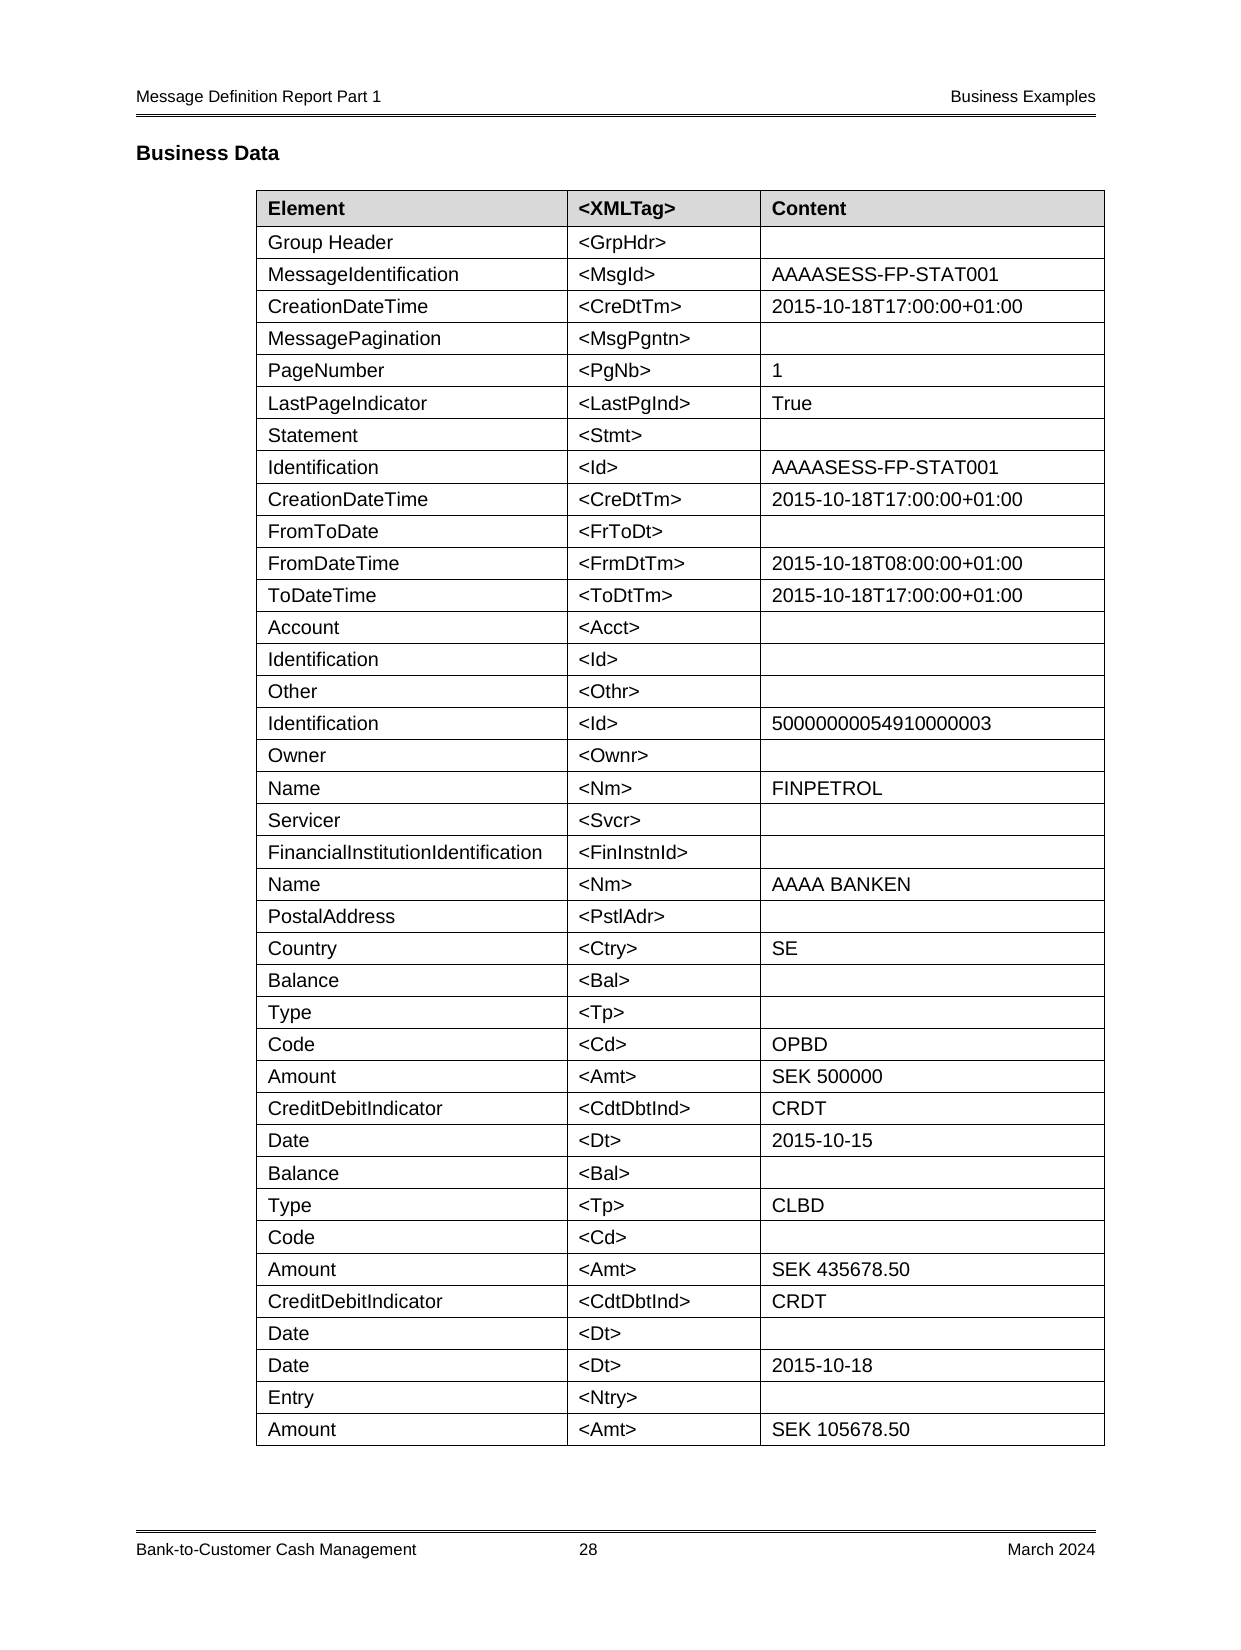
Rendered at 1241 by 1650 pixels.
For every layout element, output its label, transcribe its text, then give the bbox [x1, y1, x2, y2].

table_cell Balance [257, 965, 567, 996]
table_cell <ToDtTm> [568, 580, 760, 611]
table_cell Amount [257, 1061, 567, 1092]
table_cell CreationDateTime [257, 484, 567, 514]
table_cell <CreDtTm> [568, 484, 760, 514]
table_cell PageNumber [257, 355, 567, 386]
table_cell Servicer [257, 804, 567, 835]
table_cell <Bal> [568, 1157, 760, 1188]
table_cell [761, 419, 1104, 450]
table_cell <Cd> [568, 1221, 760, 1252]
table_cell [761, 997, 1104, 1028]
table_cell <Id> [568, 451, 760, 482]
table_cell Type [257, 997, 567, 1028]
table_cell [761, 612, 1104, 643]
table_cell Identification [257, 451, 567, 482]
table_cell MessagePagination [257, 323, 567, 354]
table_cell LastPageIndicator [257, 387, 567, 418]
table_cell <Id> [568, 644, 760, 675]
table_cell <Id> [568, 708, 760, 739]
table_cell [761, 1221, 1104, 1252]
table_cell <CreDtTm> [568, 291, 760, 322]
table_cell FromDateTime [257, 548, 567, 579]
table_cell SEK 435678.50 [761, 1254, 1104, 1284]
table_cell <FinInstnId> [568, 836, 760, 867]
table_cell <PstlAdr> [568, 901, 760, 932]
table_cell <Dt> [568, 1350, 760, 1381]
table_cell <FrToDt> [568, 516, 760, 547]
table_cell CreditDebitIndicator [257, 1286, 567, 1317]
table_cell SE [761, 933, 1104, 964]
table_cell CRDT [761, 1286, 1104, 1317]
table_cell Statement [257, 419, 567, 450]
text Business Data [136, 141, 1104, 164]
table_cell [761, 676, 1104, 707]
table_cell Balance [257, 1157, 567, 1188]
table_cell <Tp> [568, 1189, 760, 1220]
table_cell <MsgId> [568, 259, 760, 290]
table_cell Identification [257, 708, 567, 739]
table_cell [761, 1157, 1104, 1188]
table_cell FromToDate [257, 516, 567, 547]
table_cell Other [257, 676, 567, 707]
table_cell AAAASESS-FP-STAT001 [761, 451, 1104, 482]
table_cell [761, 227, 1104, 258]
table_cell <Cd> [568, 1029, 760, 1060]
table_cell <Ownr> [568, 740, 760, 771]
table_cell <CdtDbtInd> [568, 1286, 760, 1317]
table_cell Date [257, 1125, 567, 1156]
table_cell <Dt> [568, 1318, 760, 1349]
table_header Element [257, 191, 567, 226]
table_cell ToDateTime [257, 580, 567, 611]
table_cell Amount [257, 1414, 567, 1445]
table_cell <Amt> [568, 1414, 760, 1445]
table_cell [761, 644, 1104, 675]
table_cell <Othr> [568, 676, 760, 707]
table_cell 2015-10-18T17:00:00+01:00 [761, 291, 1104, 322]
table_cell <GrpHdr> [568, 227, 760, 258]
table_cell CLBD [761, 1189, 1104, 1220]
table_cell [761, 323, 1104, 354]
table_cell <Acct> [568, 612, 760, 643]
table_cell Code [257, 1029, 567, 1060]
table_cell MessageIdentification [257, 259, 567, 290]
table_cell 2015-10-18T17:00:00+01:00 [761, 484, 1104, 514]
table_cell [761, 836, 1104, 867]
table_cell <PgNb> [568, 355, 760, 386]
table_cell Country [257, 933, 567, 964]
table_cell Code [257, 1221, 567, 1252]
table_header Content [761, 191, 1104, 226]
table_cell <Bal> [568, 965, 760, 996]
table_cell <Nm> [568, 869, 760, 899]
table_cell Date [257, 1350, 567, 1381]
table_cell [761, 901, 1104, 932]
table_cell <Amt> [568, 1254, 760, 1284]
table_cell Identification [257, 644, 567, 675]
table_cell 2015-10-18T17:00:00+01:00 [761, 580, 1104, 611]
table_cell <Ntry> [568, 1382, 760, 1413]
table_cell [761, 740, 1104, 771]
table_cell <Dt> [568, 1125, 760, 1156]
table_cell <Tp> [568, 997, 760, 1028]
table_cell Entry [257, 1382, 567, 1413]
table_cell [761, 804, 1104, 835]
table_cell CreationDateTime [257, 291, 567, 322]
table_cell [761, 1382, 1104, 1413]
table_cell AAAA BANKEN [761, 869, 1104, 899]
table_cell CreditDebitIndicator [257, 1093, 567, 1124]
table_cell SEK 500000 [761, 1061, 1104, 1092]
table_cell OPBD [761, 1029, 1104, 1060]
table_cell <MsgPgntn> [568, 323, 760, 354]
table_header <XMLTag> [568, 191, 760, 226]
table_cell Type [257, 1189, 567, 1220]
table_cell Owner [257, 740, 567, 771]
table_cell 2015-10-15 [761, 1125, 1104, 1156]
table_cell <Ctry> [568, 933, 760, 964]
table_cell Group Header [257, 227, 567, 258]
table_cell [761, 965, 1104, 996]
table_cell 50000000054910000003 [761, 708, 1104, 739]
table_cell Name [257, 869, 567, 899]
table_cell True [761, 387, 1104, 418]
table_cell <Svcr> [568, 804, 760, 835]
table_cell <FrmDtTm> [568, 548, 760, 579]
table_cell 2015-10-18 [761, 1350, 1104, 1381]
table_cell AAAASESS-FP-STAT001 [761, 259, 1104, 290]
table_cell Amount [257, 1254, 567, 1284]
table_cell FINPETROL [761, 772, 1104, 803]
table_cell 1 [761, 355, 1104, 386]
table_cell PostalAddress [257, 901, 567, 932]
table_cell 2015-10-18T08:00:00+01:00 [761, 548, 1104, 579]
table_cell Account [257, 612, 567, 643]
table_cell [761, 516, 1104, 547]
table_cell <CdtDbtInd> [568, 1093, 760, 1124]
table_cell <LastPgInd> [568, 387, 760, 418]
table_cell CRDT [761, 1093, 1104, 1124]
table_cell Date [257, 1318, 567, 1349]
table_cell <Amt> [568, 1061, 760, 1092]
table_cell Name [257, 772, 567, 803]
table_cell FinancialInstitutionIdentification [257, 836, 567, 867]
table_cell <Nm> [568, 772, 760, 803]
table_cell [761, 1318, 1104, 1349]
table_cell SEK 105678.50 [761, 1414, 1104, 1445]
table_cell <Stmt> [568, 419, 760, 450]
